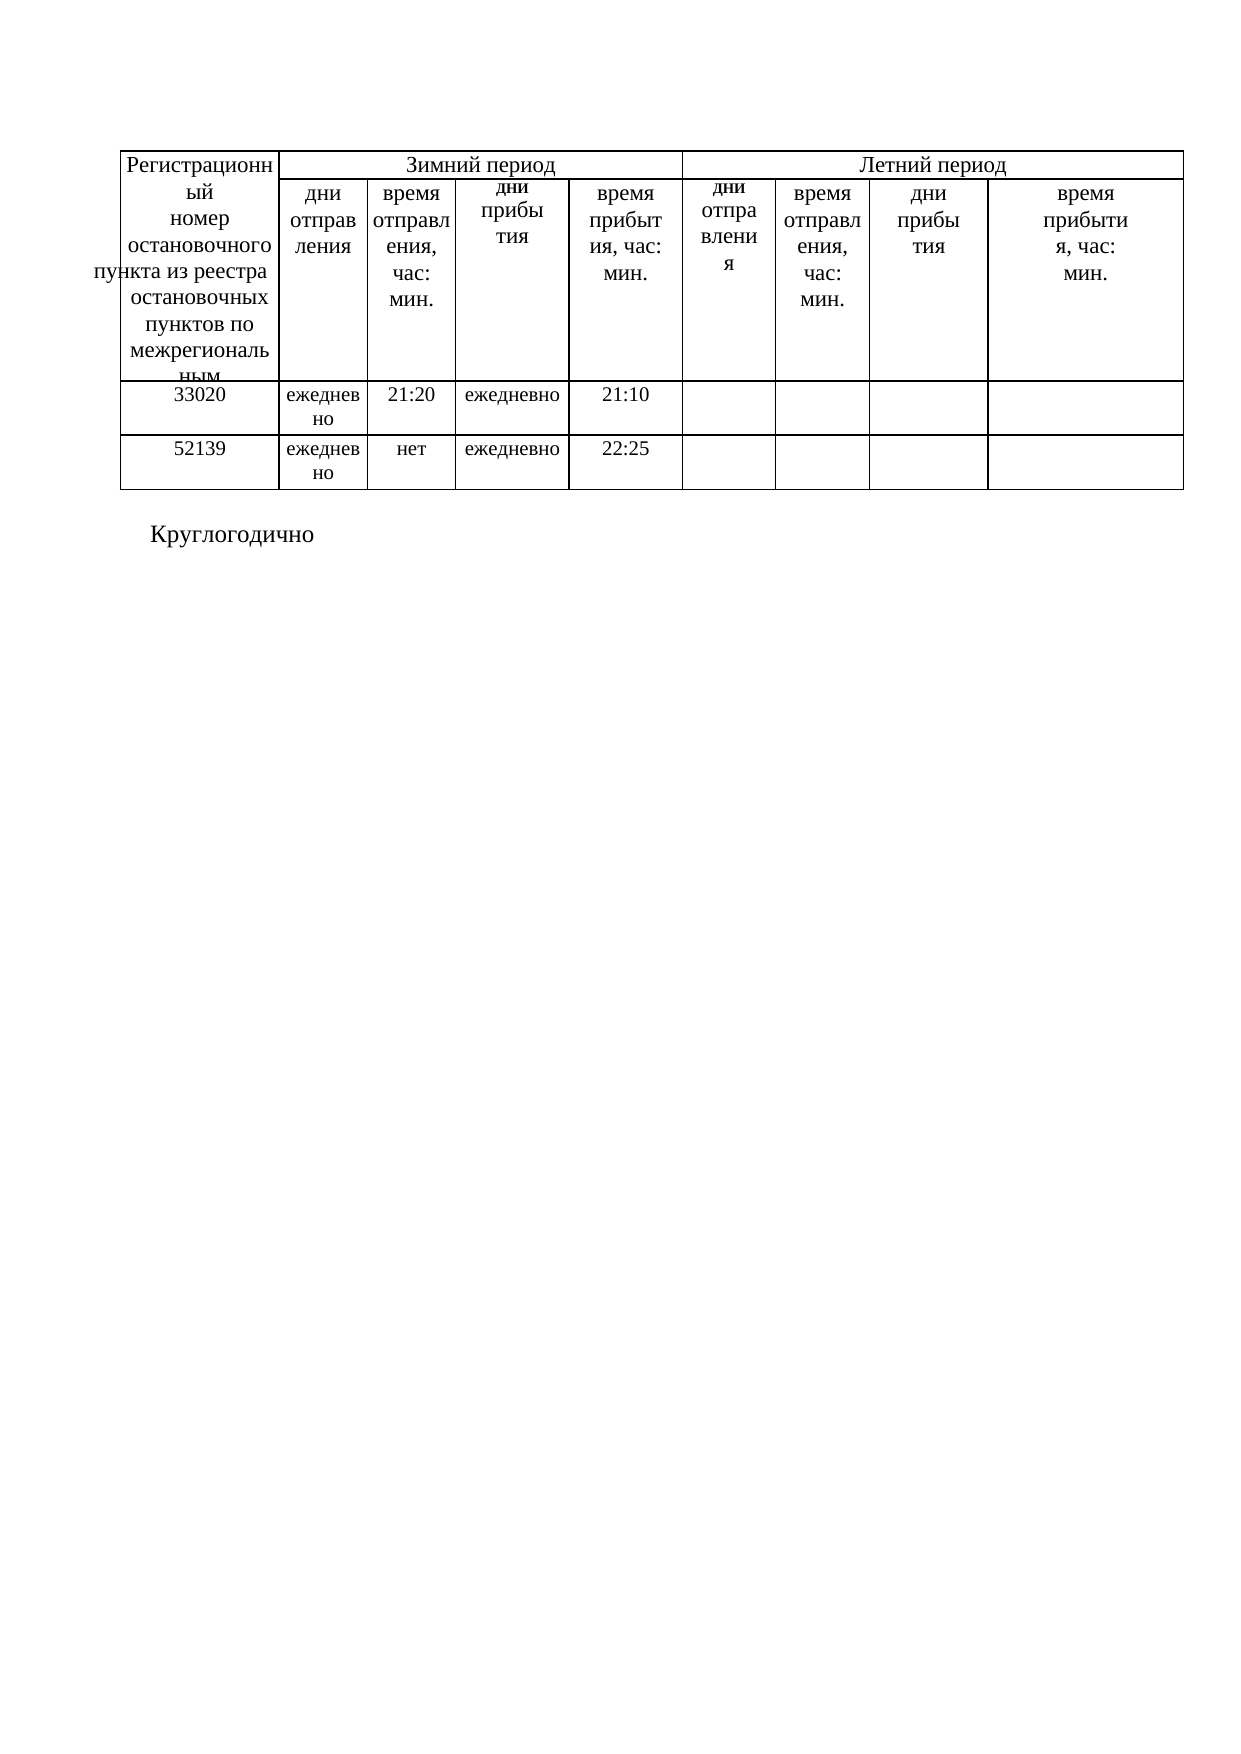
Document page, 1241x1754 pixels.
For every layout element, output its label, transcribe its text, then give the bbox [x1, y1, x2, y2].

table_cell [989, 436, 1183, 489]
table_cell [776, 436, 869, 489]
table_header Зимний период [280, 152, 682, 178]
table_cell ежедневно [280, 436, 367, 489]
table_cell ежедневно [456, 382, 568, 434]
table_cell время прибыт ия, час: мин. [570, 180, 682, 380]
table_cell нет [368, 436, 455, 489]
table_cell [683, 436, 775, 489]
table_cell 21:20 [368, 382, 455, 434]
table_cell [776, 382, 869, 434]
table_cell 52139 [121, 436, 278, 489]
table_cell ежедневно [280, 382, 367, 434]
table_cell время отправл ения, час: мин. [368, 180, 455, 380]
table_cell дни прибы тия [870, 180, 987, 380]
table_cell ежедневно [456, 436, 568, 489]
table_cell ДНИ отпра влени я [683, 180, 775, 380]
table_cell 22:25 [570, 436, 682, 489]
table_cell время отправл ения, час: мин. [776, 180, 869, 380]
text Круглогодично [150, 519, 1090, 548]
table_cell [870, 436, 987, 489]
table_cell ДНИ прибы тия [456, 180, 568, 380]
table_cell [683, 382, 775, 434]
table_cell 21:10 [570, 382, 682, 434]
table_cell [989, 382, 1183, 434]
table_header Летний период [683, 152, 1183, 178]
table_cell 33020 [121, 382, 278, 434]
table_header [121, 152, 278, 380]
table_cell [870, 382, 987, 434]
table_cell время прибыти я, час: мин. [989, 180, 1183, 380]
table_cell дни отправ ления [280, 180, 367, 380]
